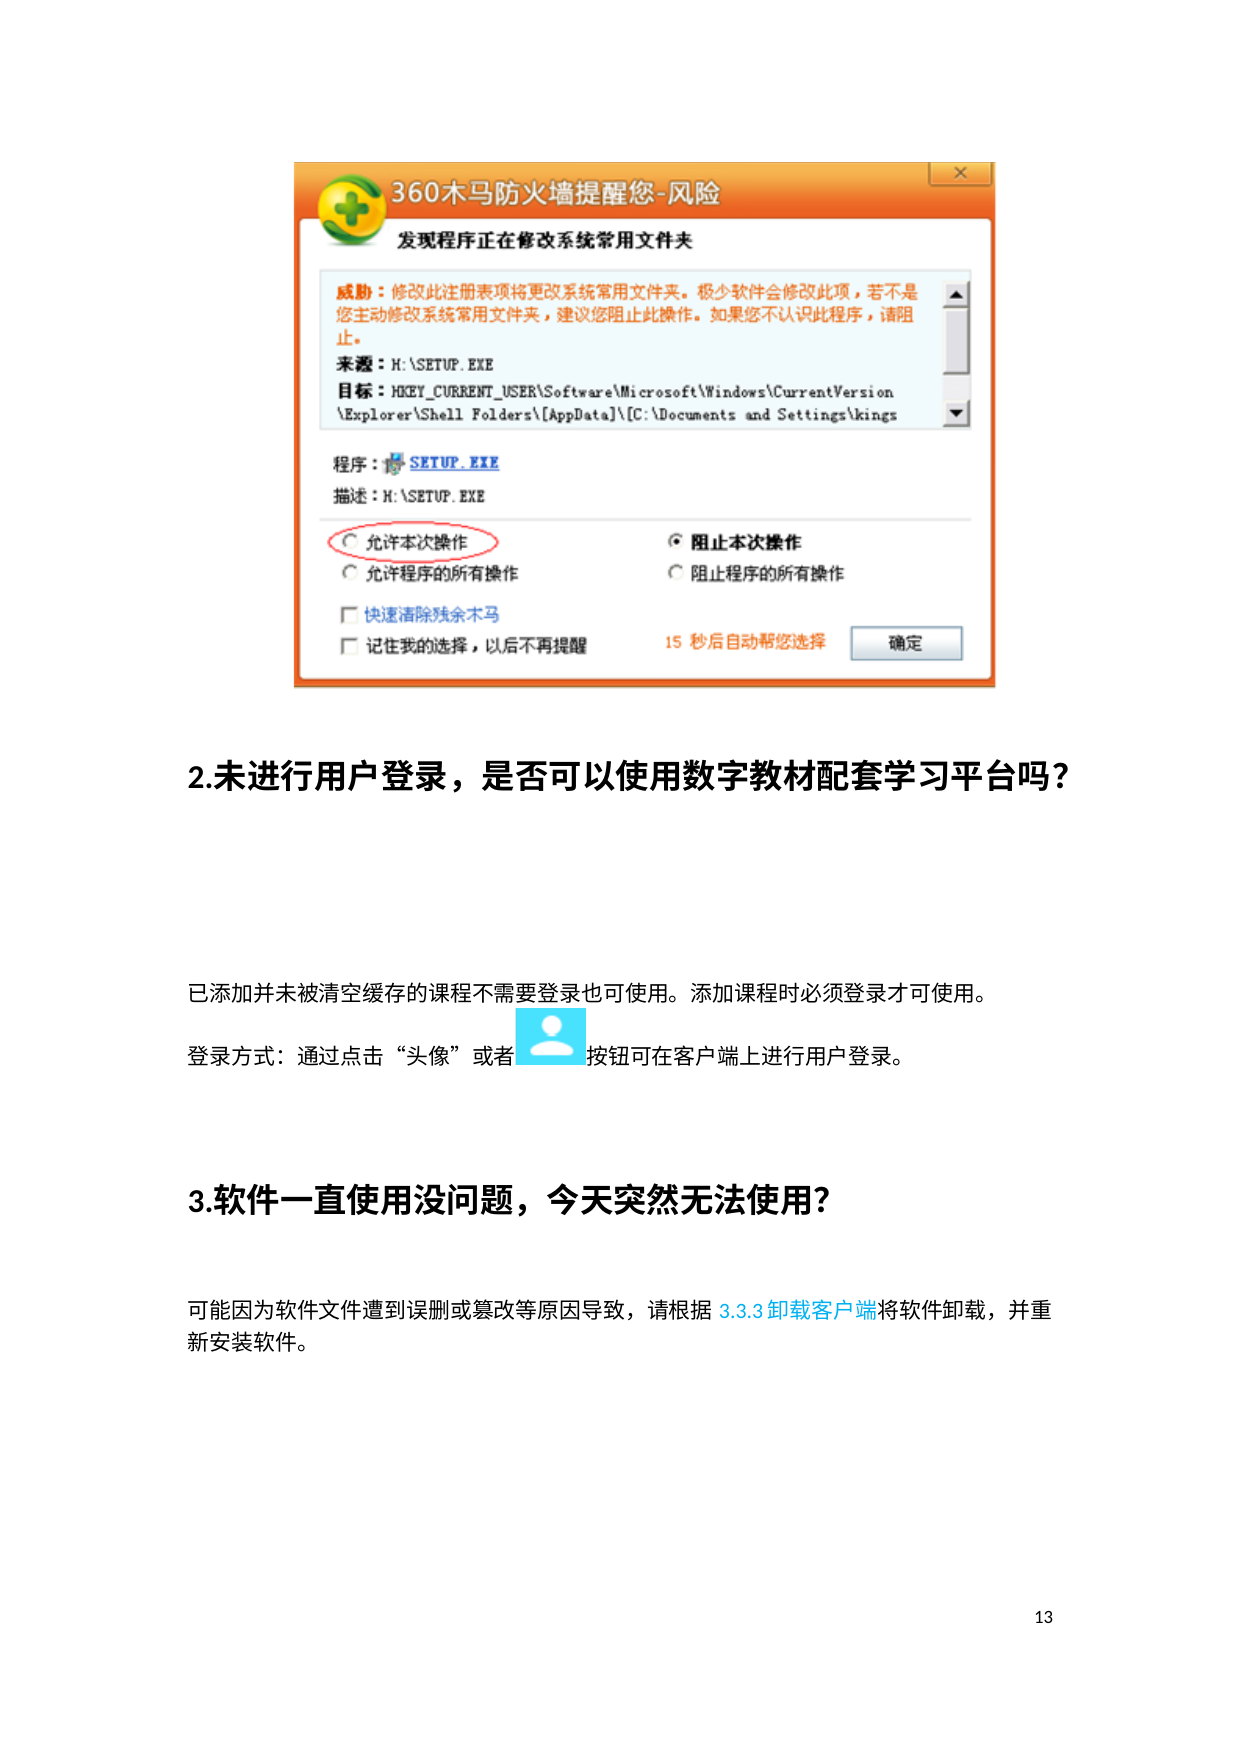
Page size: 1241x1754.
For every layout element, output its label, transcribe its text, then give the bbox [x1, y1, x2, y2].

list 已添加并未被清空缓存的课程不需要登录也可使用。添加课程时必须登录才可使用。 [187, 976, 1053, 1008]
list 登录方式：通过点击“头像”或者按钮可在客户端上进行用户登录。 [187, 1008, 1053, 1073]
subtitle 2.未进行用户登录，是否可以使用数字教材配套学习平台吗？ [187, 742, 1053, 919]
picture [515, 1008, 586, 1065]
picture [293, 162, 997, 689]
subtitle 3.软件一直使用没问题，今天突然无法使用？ [187, 1165, 1053, 1230]
list 可能因为软件文件遭到误删或篡改等原因导致，请根据3.3.3卸载客户端将软件卸载，并重新安装软件。 [187, 1292, 1053, 1357]
